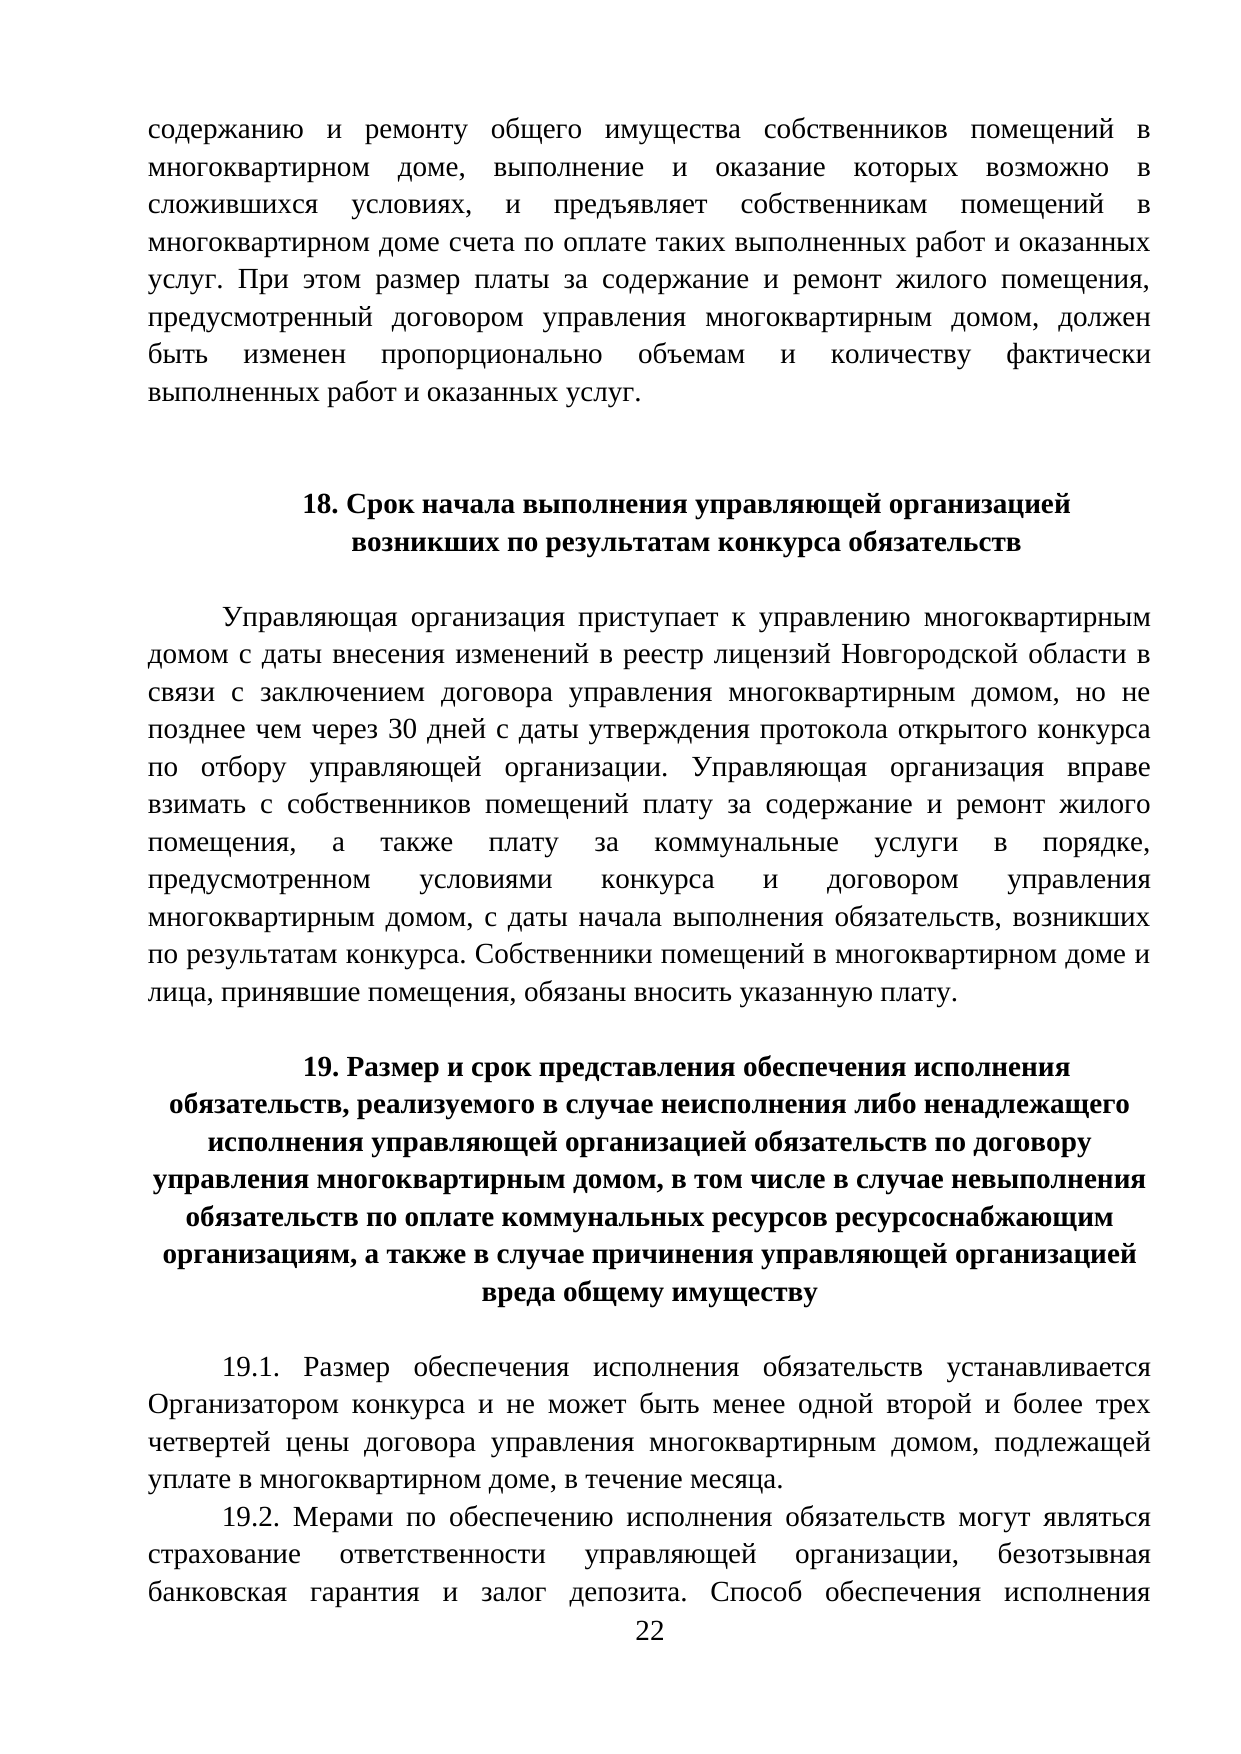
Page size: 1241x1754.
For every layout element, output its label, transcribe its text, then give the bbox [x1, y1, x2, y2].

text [148, 1495, 1152, 1607]
text возникших по результатам конкурса обязательств [148, 520, 1152, 557]
text 18. Срок начала выполнения управляющей организацией [148, 482, 1152, 520]
text Управляющая организация приступает к управлению многоквартирным домом с даты внесения изменений в реестр лицензий Новгородской области в связи с заключением договора управления многоквартирным домом, но не позднее чем через 30 дней с даты утверждения протокола открытого конкурса по отбору управляющей организации. Управляющая организация вправе взимать с собственников помещений плату за содержание и ремонт жилого помещения, а также плату за коммунальные услуги в порядке, предусмотренном условиями конкурса и договором управления многоквартирным домом, с даты начала выполнения обязательств, возникших по результатам конкурса. Собственники помещений в многоквартирном доме и лица, принявшие помещения, обязаны вносить указанную плату. [148, 595, 1152, 1007]
text 19. Размер и срок представления обеспечения исполнения обязательств, реализуемого в случае неисполнения либо ненадлежащего исполнения управляющей организацией обязательств по договору управления многоквартирным домом, в том числе в случае невыполнения обязательств по оплате коммунальных ресурсов ресурсоснабжающим организациям, а также в случае причинения управляющей организацией вреда общему имуществу [148, 1045, 1152, 1307]
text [148, 107, 1152, 407]
text 19.1. Размер обеспечения исполнения обязательств устанавливается Организатором конкурса и не может быть менее одной второй и более трех четвертей цены договора управления многоквартирным домом, подлежащей уплате в многоквартирном доме, в течение месяца. [148, 1345, 1152, 1495]
